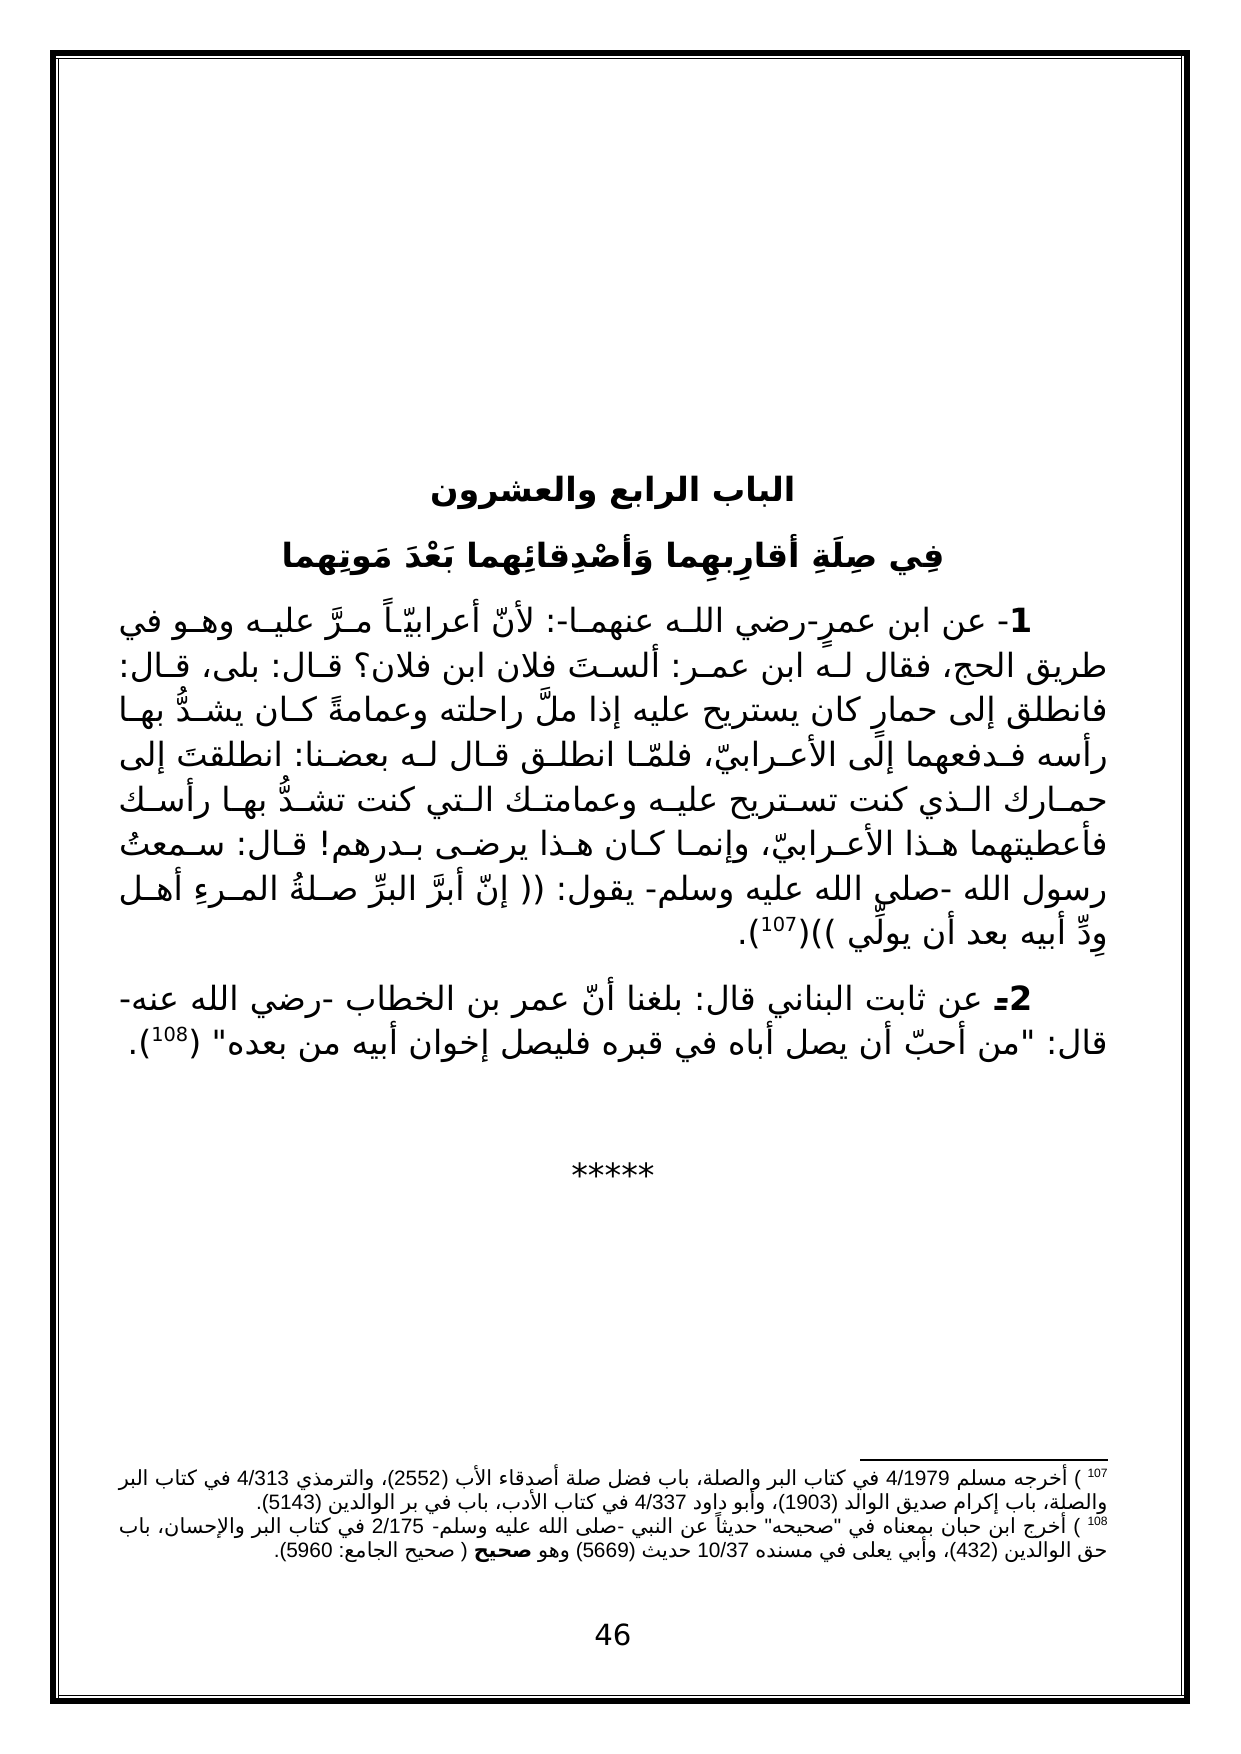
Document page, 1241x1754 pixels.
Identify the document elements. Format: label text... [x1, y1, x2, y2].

text الباب الرابع والعشرون [118, 471, 1107, 510]
text ***** [118, 1157, 1107, 1196]
text 1- عن ابن عمرٍ-رضي الله عنهما-: لأنّ أعرابيّاً مرَّ عليه وهو في طريق الحج، فقال له ابن عمر: ألستَ فلان ابن فلان؟ قال: بلى، قال: فانطلق إلى حمارٍ كان يستريح عليه إذا ملَّ راحلته وعمامةً كان يشدُّ بها رأسه فدفعهما إلى الأعرابيّ، فلمّا انطلق قال له بعضنا: انطلقتَ إلى حمارك الذي كنت تستريح عليه وعمامتك التي كنت تشدُّ بها رأسك فأعطيتهما هذا الأعرابيّ، وإنما كان هذا يرضى بدرهم! قال: سمعتُ رسول الله -صلى الله عليه وسلم- يقول: (( إنّ أبرَّ البرِّ صلةُ المرءِ أهل وِدِّ أبيه بعد أن يولِّي ))(). [118, 602, 1107, 953]
text 2- عن ثابت البناني قال: بلغنا أنّ عمر بن الخطاب -رضي الله عنه- قال: "من أحبّ أن يصل أباه في قبره فليصل إخوان أبيه من بعده" (). [118, 979, 1107, 1063]
text فِي صِلَةِ أقارِبهِما وَأصْدِقائِهما بَعْدَ مَوتِهما [118, 536, 1107, 575]
